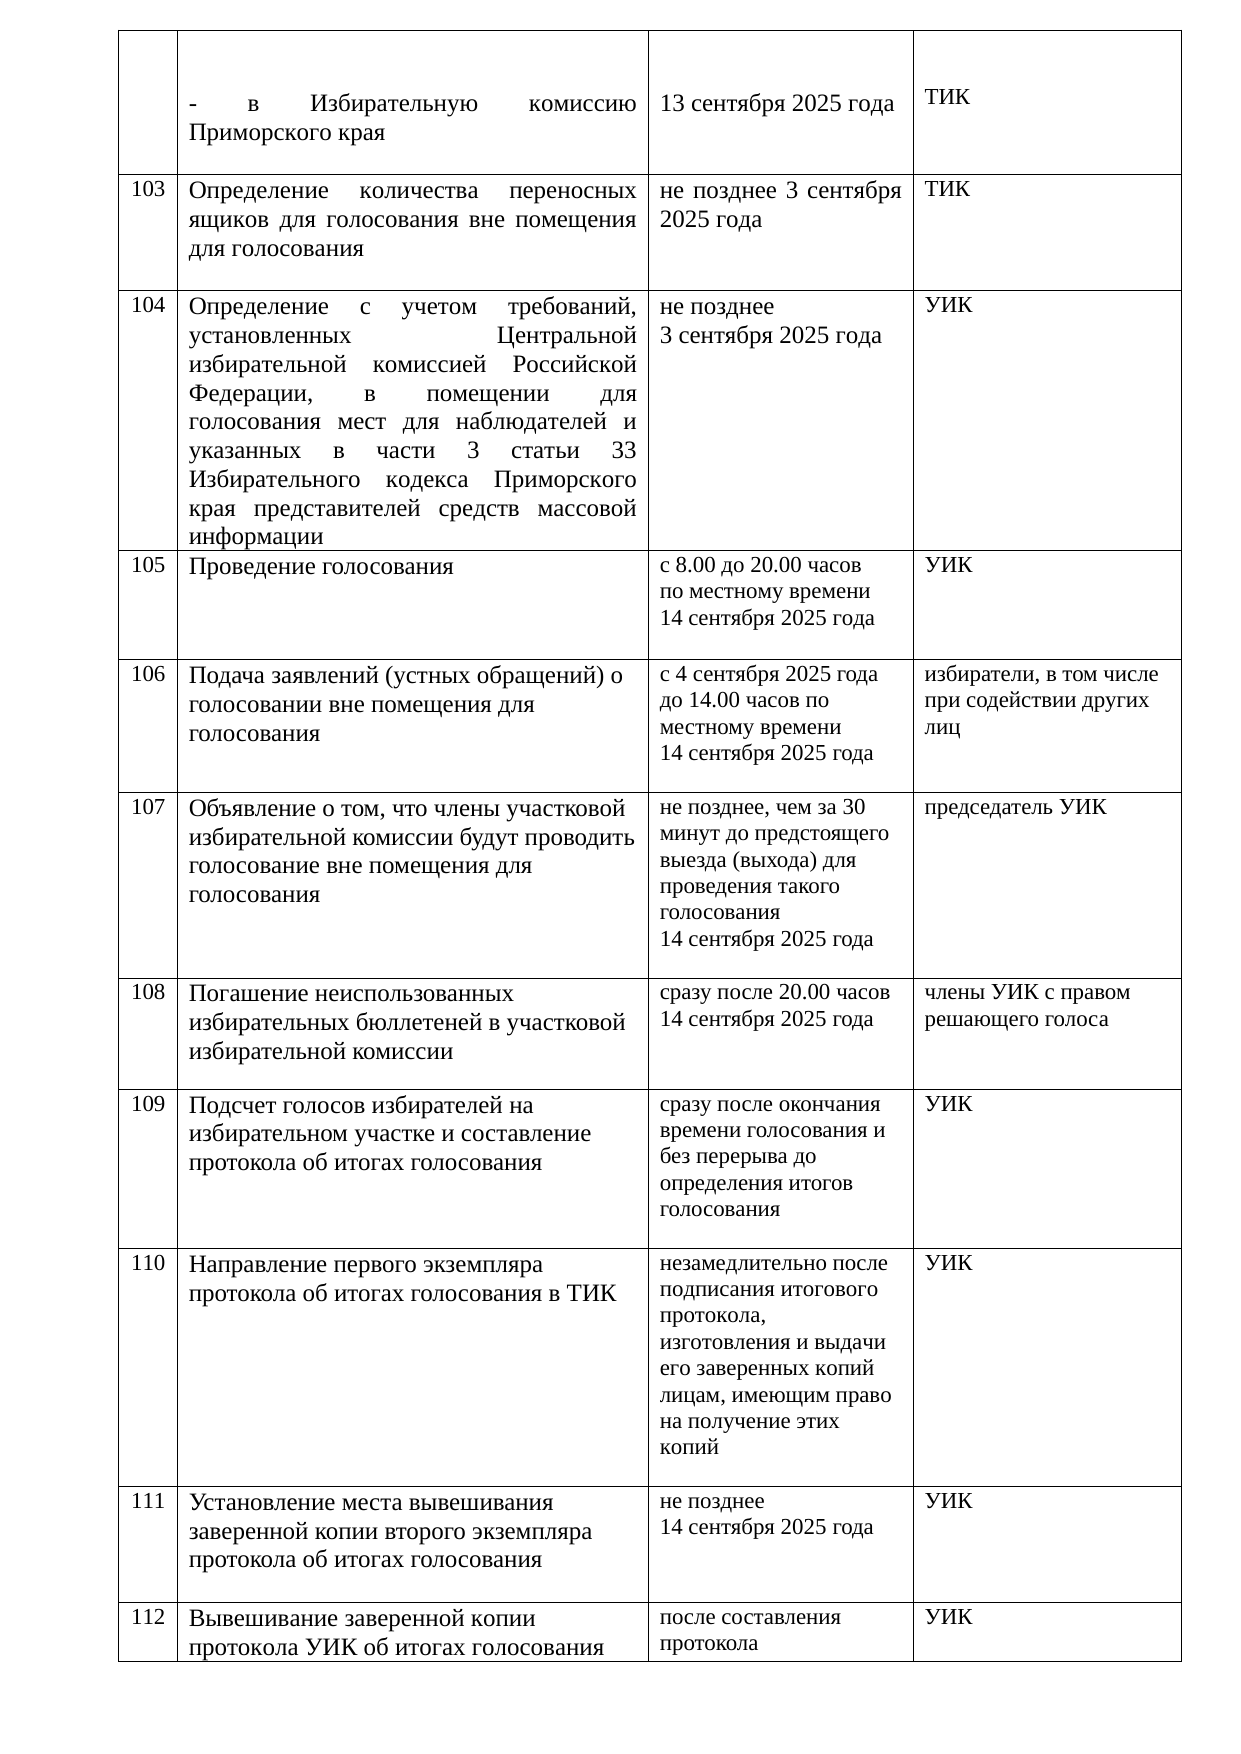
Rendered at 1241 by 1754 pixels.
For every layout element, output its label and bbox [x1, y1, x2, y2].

table_header [914, 1603, 1181, 1661]
table_header [119, 793, 177, 978]
table_header [119, 1603, 177, 1661]
table_header [649, 1603, 913, 1661]
table_header [649, 979, 913, 1089]
table_header [914, 793, 1181, 978]
table_header [914, 1249, 1181, 1486]
table_header [649, 793, 913, 978]
table_header [119, 1090, 177, 1248]
table_header [914, 291, 1181, 550]
table_header [649, 1487, 913, 1602]
table_header [649, 1090, 913, 1248]
table_header [178, 660, 648, 792]
table_header [119, 979, 177, 1089]
table_header [119, 175, 177, 290]
table_header [649, 551, 913, 659]
table_header [914, 175, 1181, 290]
table_header [119, 291, 177, 550]
table_header [119, 1249, 177, 1486]
table_header [914, 979, 1181, 1089]
table_header [119, 660, 177, 792]
table_header [178, 31, 648, 174]
table_header [914, 551, 1181, 659]
table_header [914, 1487, 1181, 1602]
table_header [178, 979, 648, 1089]
table_header [119, 551, 177, 659]
table_header [649, 660, 913, 792]
table_header [914, 1090, 1181, 1248]
table_header [178, 1249, 648, 1486]
table_header [178, 175, 648, 290]
table_header [649, 175, 913, 290]
table_header [914, 660, 1181, 792]
table_header [649, 31, 913, 174]
table_header [649, 1249, 913, 1486]
table_header [649, 291, 913, 550]
table_header [178, 291, 648, 550]
table_header [119, 31, 177, 174]
table_header [178, 1090, 648, 1248]
table_header [178, 1603, 648, 1661]
table_header [119, 1487, 177, 1602]
table_header [178, 793, 648, 978]
table_header [178, 1487, 648, 1602]
table_header [914, 31, 1181, 174]
table_header [178, 551, 648, 659]
